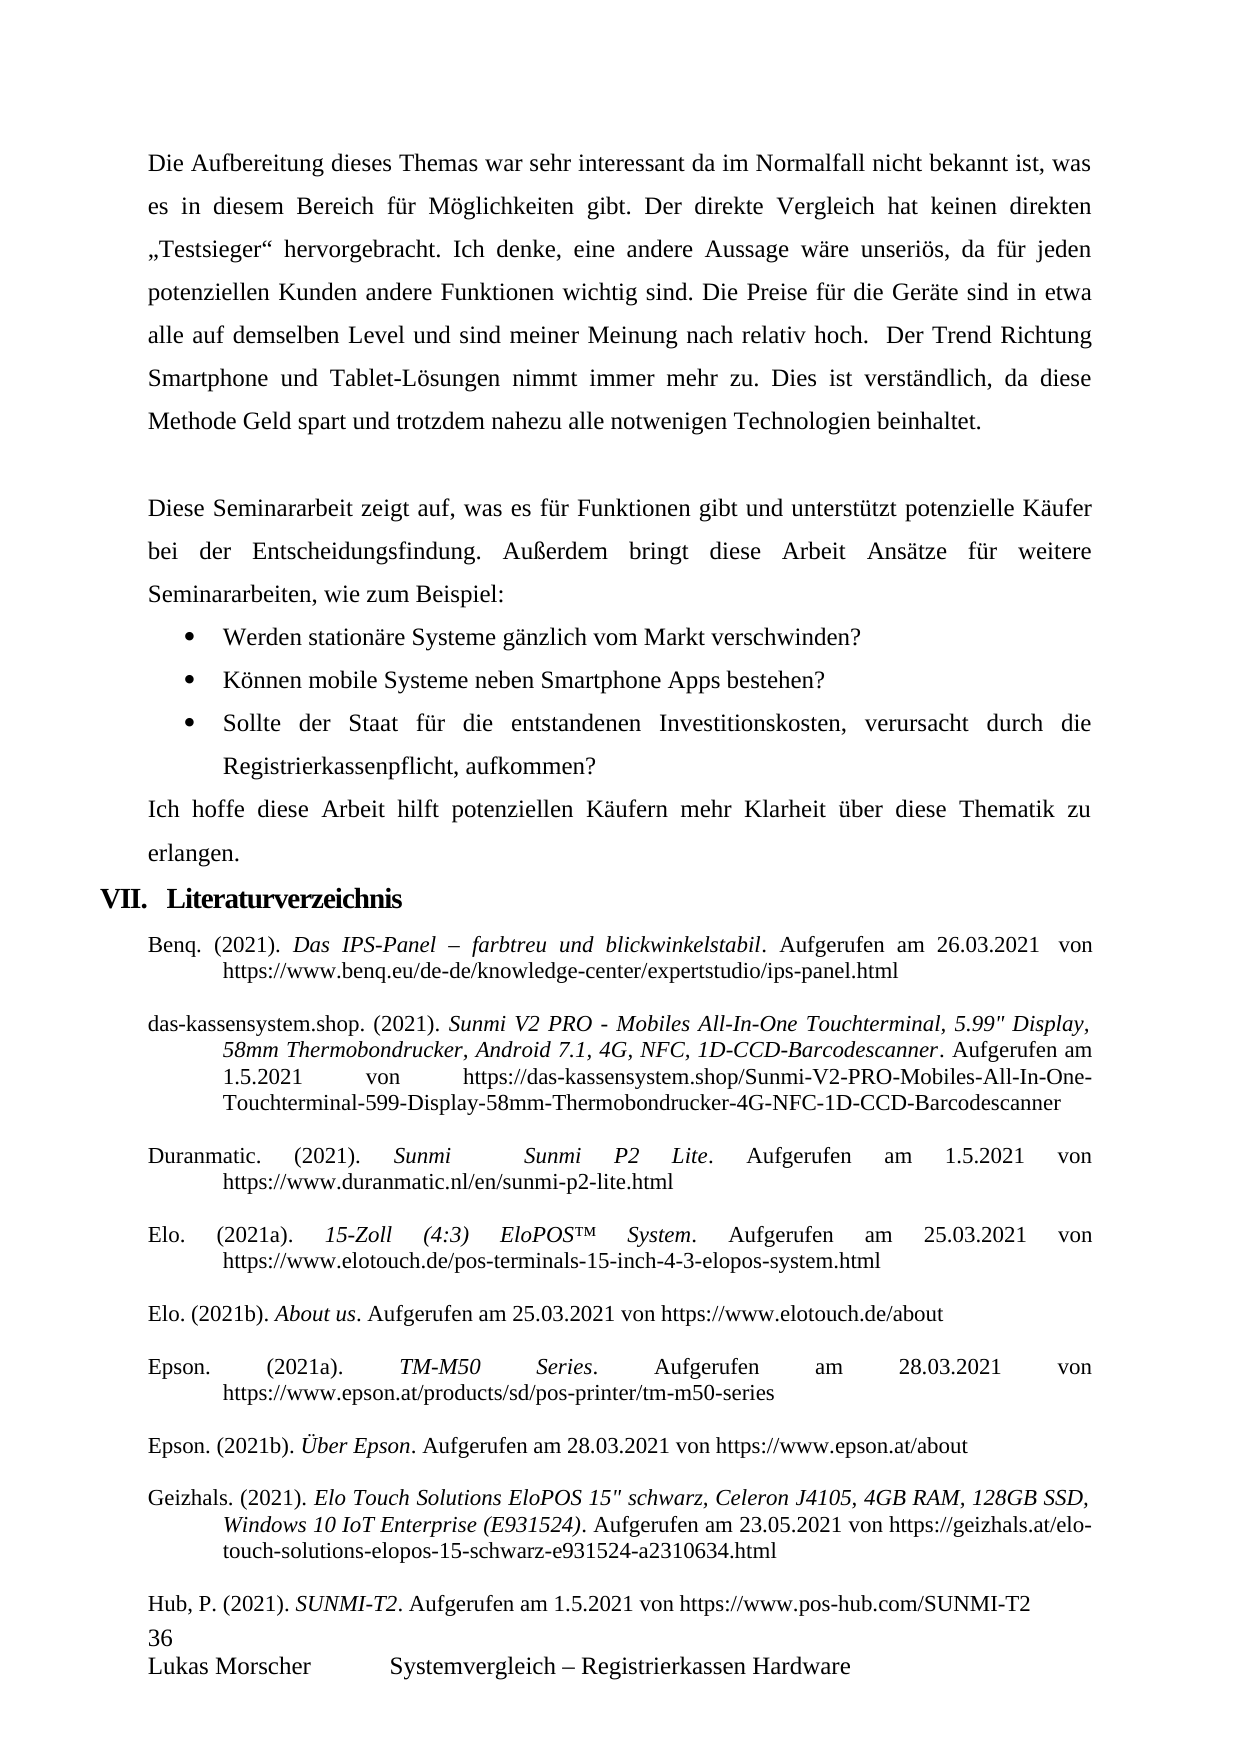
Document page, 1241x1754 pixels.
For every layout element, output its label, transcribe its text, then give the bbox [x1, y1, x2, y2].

text Benq. (2021). Das IPS-Panel – farbtreu und blickwinkelstabil. Aufgerufen am 26.03.2021 von https://www.benq.eu/de-de/knowledge-center/expertstudio/ips-panel.html [148, 931, 1093, 984]
list Sollte der Staat für die entstandenen Investitionskosten, verursacht durch die Registrierkassenpflicht, aufkommen? [185, 708, 1093, 780]
text Ich hoffe diese Arbeit hilft potenziellen Käufern mehr Klarheit über diese Thematik zu erlangen. [148, 794, 1093, 866]
text Elo. (2021b). About us. Aufgerufen am 25.03.2021 von https://www.elotouch.de/about [148, 1300, 1093, 1326]
text Diese Seminararbeit zeigt auf, was es für Funktionen gibt und unterstützt potenzielle Käufer bei der Entscheidungsfindung. Außerdem bringt diese Arbeit Ansätze für weitere Seminararbeiten, wie zum Beispiel: [148, 493, 1093, 608]
text Hub, P. (2021). SUNMI-T2. Aufgerufen am 1.5.2021 von https://www.pos-hub.com/SUNMI-T2 [148, 1590, 1093, 1616]
text Elo. (2021a). 15-Zoll (4:3) EloPOS™ System. Aufgerufen am 25.03.2021 von https://www.elotouch.de/pos-terminals-15-inch-4-3-elopos-system.html [148, 1221, 1093, 1274]
text Epson. (2021b). Über Epson. Aufgerufen am 28.03.2021 von https://www.epson.at/about [148, 1432, 1093, 1458]
text Duranmatic. (2021). Sunmi Sunmi P2 Lite. Aufgerufen am 1.5.2021 von https://www.duranmatic.nl/en/sunmi-p2-lite.html [148, 1142, 1093, 1194]
text Epson. (2021a). TM-M50 Series. Aufgerufen am 28.03.2021 von https://www.epson.at/products/sd/pos-printer/tm-m50-series [148, 1353, 1093, 1405]
title Literaturverzeichnis [148, 881, 1093, 914]
list Werden stationäre Systeme gänzlich vom Markt verschwinden? [185, 622, 1093, 651]
text das-kassensystem.shop. (2021). Sunmi V2 PRO - Mobiles All-In-One Touchterminal, 5.99" Display, 58mm Thermobondrucker, Android 7.1, 4G, NFC, 1D-CCD-Barcodescanner. Aufgerufen am 1.5.2021 von https://das-kassensystem.shop/Sunmi-V2-PRO-Mobiles-All-In-One-Touchterminal-599-Display-58mm-Thermobondrucker-4G-NFC-1D-CCD-Barcodescanner [148, 1010, 1093, 1116]
list Können mobile Systeme neben Smartphone Apps bestehen? [185, 665, 1093, 694]
text Die Aufbereitung dieses Themas war sehr interessant da im Normalfall nicht bekannt ist, was es in diesem Bereich für Möglichkeiten gibt. Der direkte Vergleich hat keinen direkten „Testsieger“ hervorgebracht. Ich denke, eine andere Aussage wäre unseriös, da für jeden potenziellen Kunden andere Funktionen wichtig sind. Die Preise für die Geräte sind in etwa alle auf demselben Level und sind meiner Meinung nach relativ hoch. Der Trend Richtung Smartphone und Tablet-Lösungen nimmt immer mehr zu. Dies ist verständlich, da diese Methode Geld spart und trotzdem nahezu alle notwenigen Technologien beinhaltet. [148, 148, 1093, 435]
text Geizhals. (2021). Elo Touch Solutions EloPOS 15" schwarz, Celeron J4105, 4GB RAM, 128GB SSD, Windows 10 IoT Enterprise (E931524). Aufgerufen am 23.05.2021 von https://geizhals.at/elo-touch-solutions-elopos-15-schwarz-e931524-a2310634.html [148, 1484, 1093, 1563]
